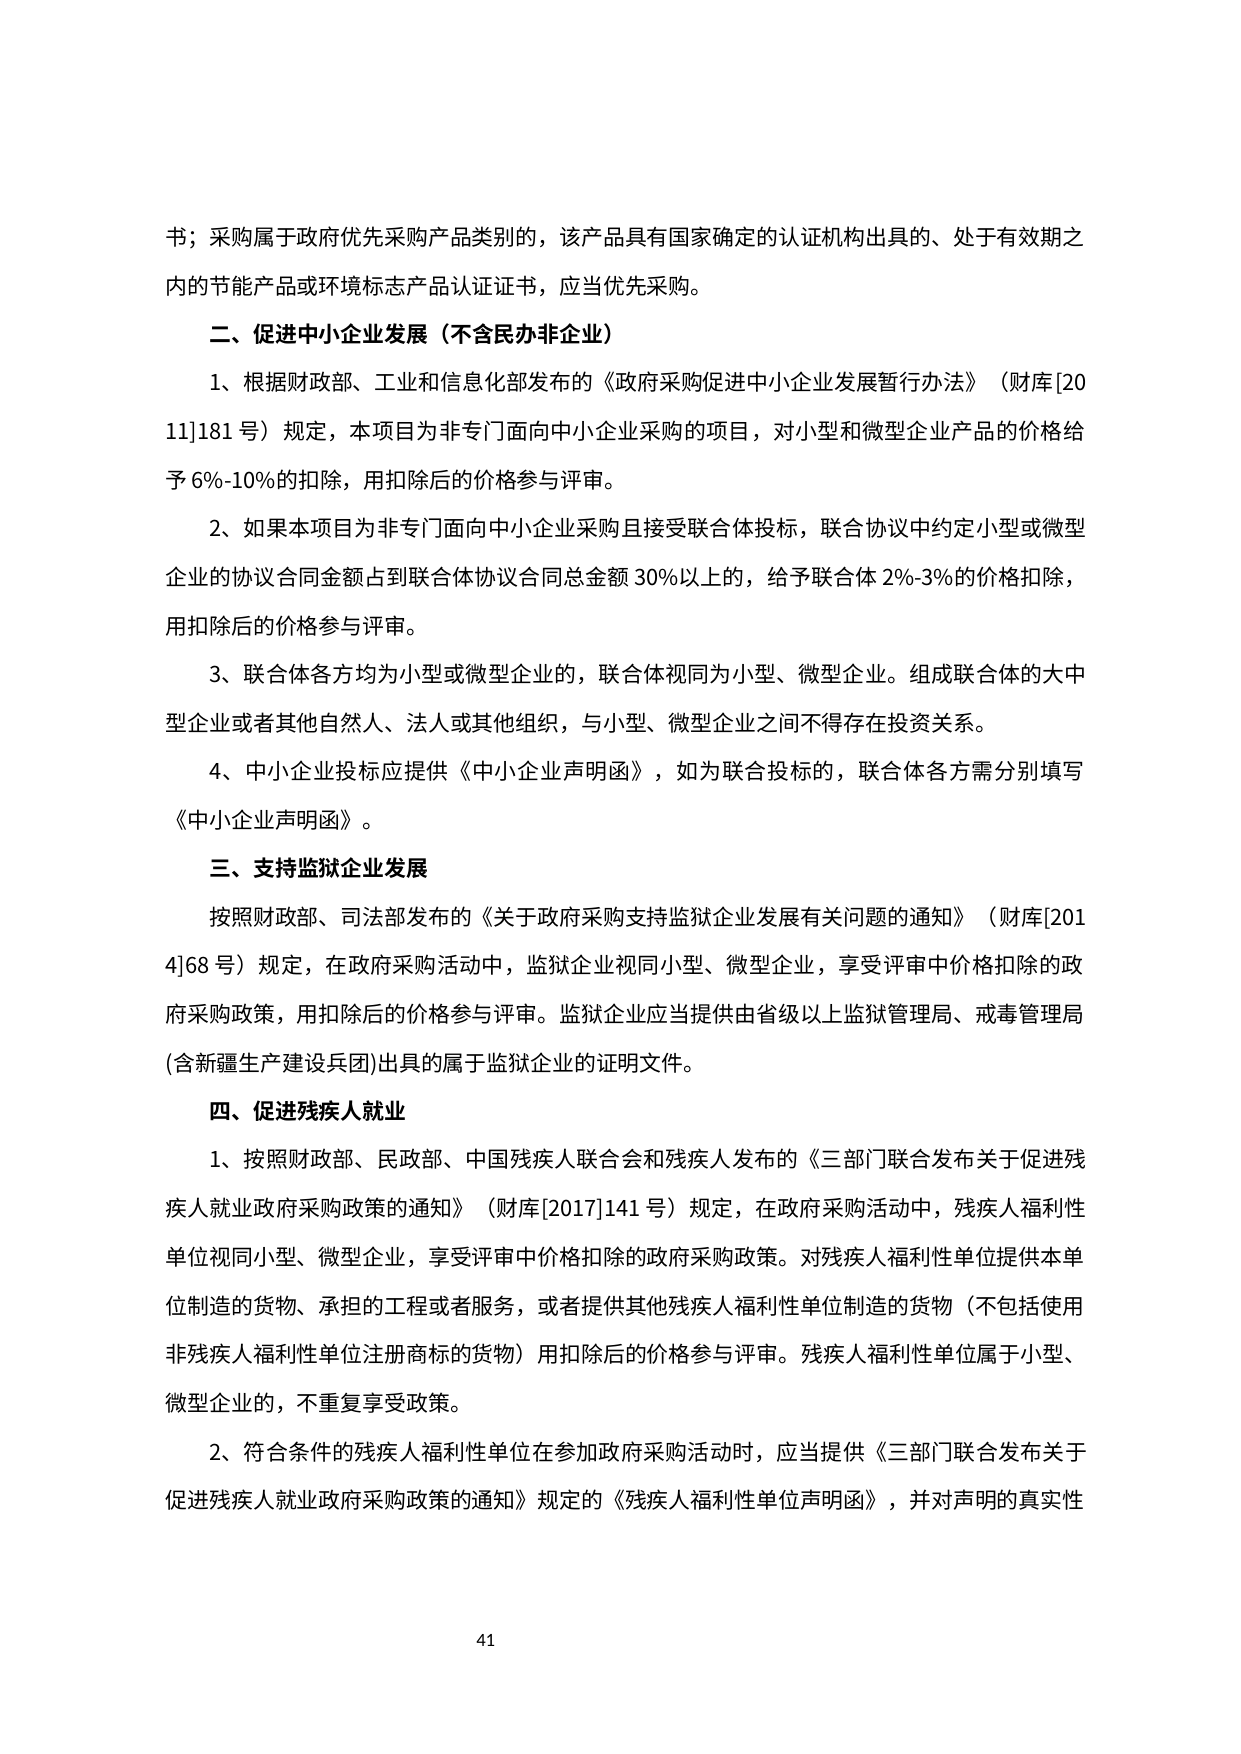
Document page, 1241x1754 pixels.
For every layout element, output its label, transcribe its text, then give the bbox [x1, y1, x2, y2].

text 1、按照财政部、民政部、中国残疾人联合会和残疾人发布的《三部门联合发布关于促进残疾人就业政府采购政策的通知》（财库[2017]141号）规定，在政府采购活动中，残疾人福利性单位视同小型、微型企业，享受评审中价格扣除的政府采购政策。对残疾人福利性单位提供本单位制造的货物、承担的工程或者服务，或者提供其他残疾人福利性单位制造的货物（不包括使用非残疾人福利性单位注册商标的货物）用扣除后的价格参与评审。残疾人福利性单位属于小型、微型企业的，不重复享受政策。 [165, 1142, 1087, 1418]
text 三、支持监狱企业发展 [165, 851, 1087, 883]
text 四、促进残疾人就业 [165, 1094, 1087, 1126]
text 二、促进中小企业发展（不含民办非企业） [165, 317, 1087, 349]
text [165, 219, 1087, 301]
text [165, 1434, 1087, 1515]
text 3、联合体各方均为小型或微型企业的，联合体视同为小型、微型企业。组成联合体的大中型企业或者其他自然人、法人或其他组织，与小型、微型企业之间不得存在投资关系。 [165, 657, 1087, 738]
text 4、中小企业投标应提供《中小企业声明函》，如为联合投标的，联合体各方需分别填写《中小企业声明函》。 [165, 754, 1087, 835]
text 2、如果本项目为非专门面向中小企业采购且接受联合体投标，联合协议中约定小型或微型企业的协议合同金额占到联合体协议合同总金额30%以上的，给予联合体2%-3%的价格扣除，用扣除后的价格参与评审。 [165, 511, 1087, 641]
text 按照财政部、司法部发布的《关于政府采购支持监狱企业发展有关问题的通知》（财库[2014]68号）规定，在政府采购活动中，监狱企业视同小型、微型企业，享受评审中价格扣除的政府采购政策，用扣除后的价格参与评审。监狱企业应当提供由省级以上监狱管理局、戒毒管理局(含新疆生产建设兵团)出具的属于监狱企业的证明文件。 [165, 899, 1087, 1078]
text 1、根据财政部、工业和信息化部发布的《政府采购促进中小企业发展暂行办法》（财库[2011]181号）规定，本项目为非专门面向中小企业采购的项目，对小型和微型企业产品的价格给予6%-10%的扣除，用扣除后的价格参与评审。 [165, 365, 1087, 495]
